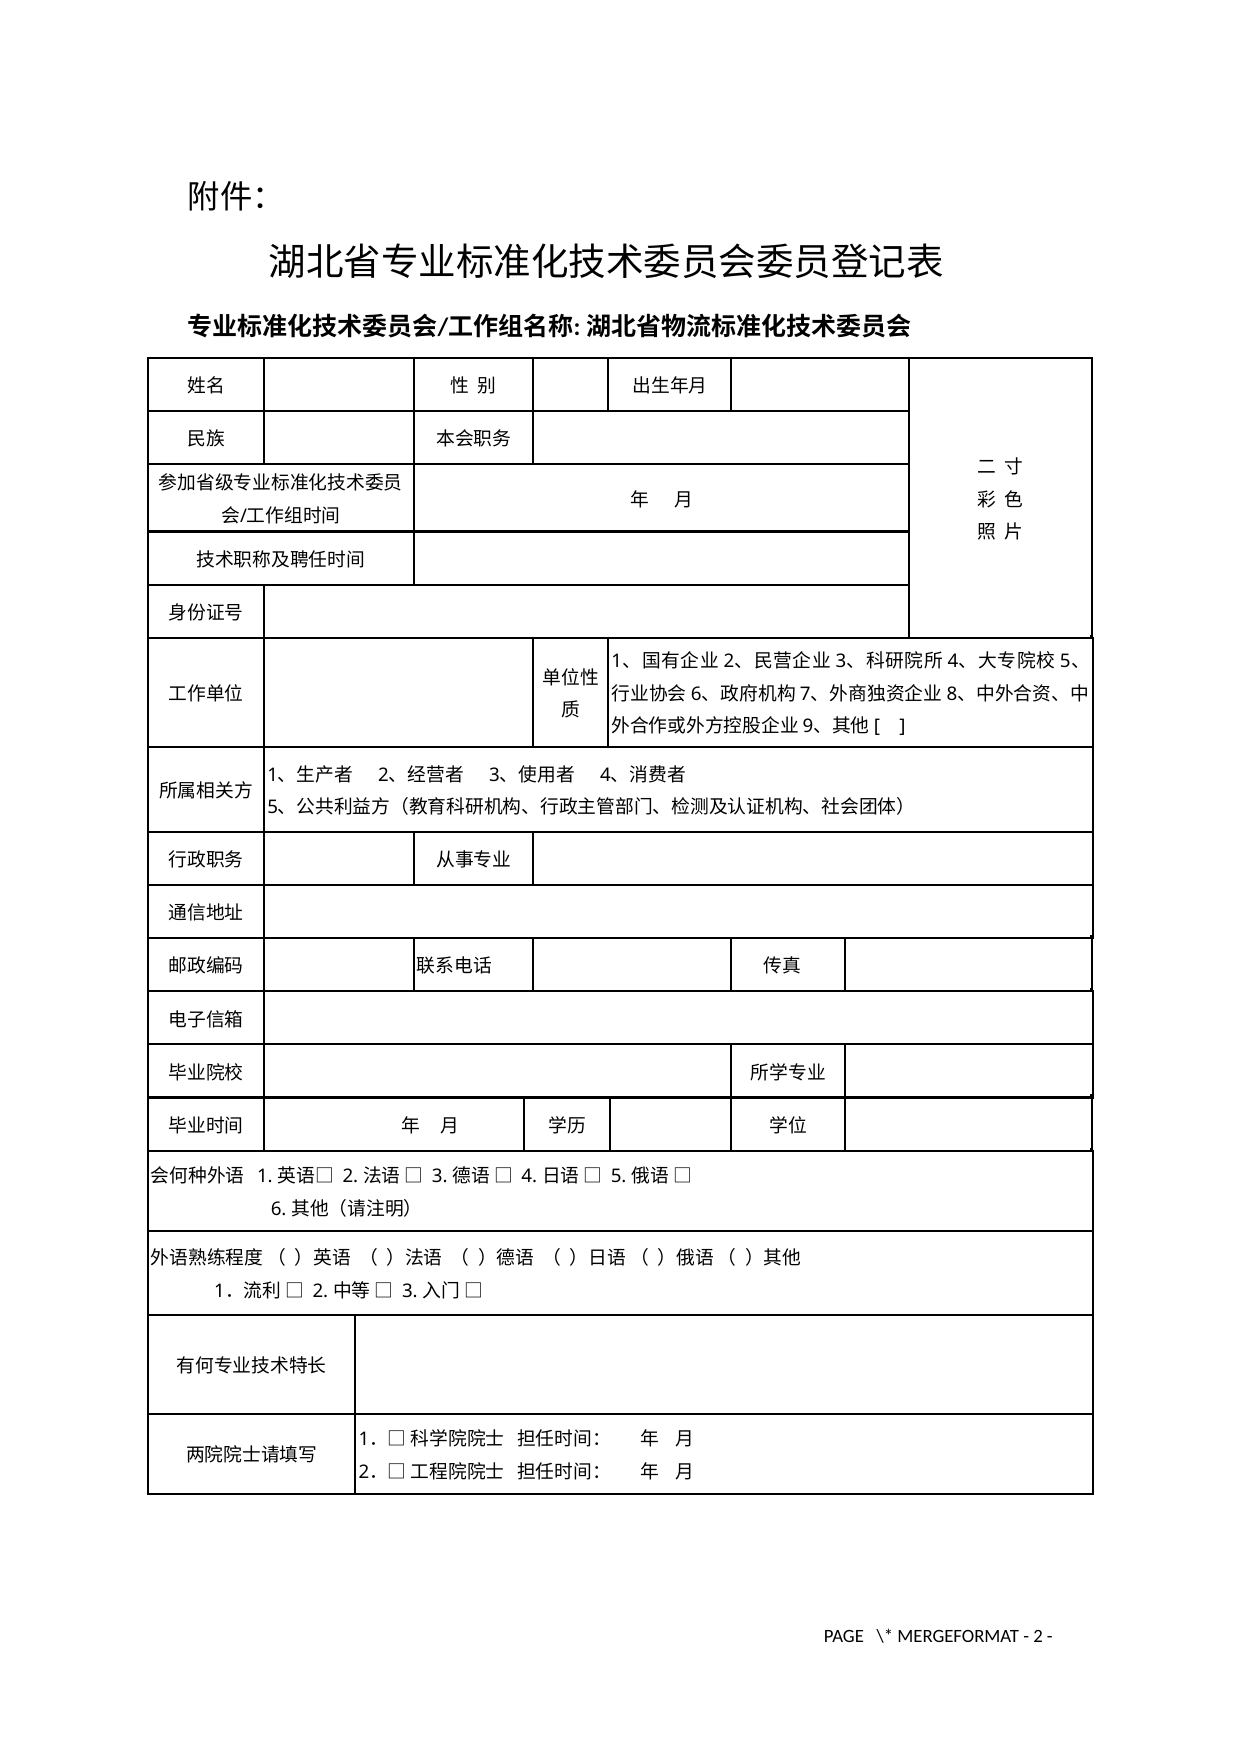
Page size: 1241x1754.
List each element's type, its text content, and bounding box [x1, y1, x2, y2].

table_cell 电子信箱 [149, 992, 263, 1043]
table_cell 单位性质 [534, 639, 607, 746]
table_cell 1、生产者 2、经营者 3、使用者 4、消费者 5、公共利益方（教育科研机构、行政主管部门、检测及认证机构、社会团体） [265, 748, 1092, 831]
table_cell 所属相关方 [149, 748, 263, 831]
table_cell [265, 639, 532, 746]
table_header [732, 359, 908, 410]
text 专业标准化技术委员会/工作组名称: 湖北省物流标准化技术委员会 [187, 292, 1053, 357]
table_cell [265, 939, 413, 990]
table_cell 学位 [732, 1099, 844, 1149]
table_header 出生年月 [609, 359, 730, 410]
table_header [534, 359, 607, 410]
table_cell 所学专业 [732, 1045, 844, 1096]
table_header [265, 359, 413, 410]
table_cell 两院院士请填写 [149, 1415, 354, 1492]
table_cell [265, 886, 1092, 937]
table_cell 参加省级专业标准化技术委员会/工作组时间 [149, 465, 413, 530]
table_cell 年 月 [265, 1099, 523, 1149]
table_cell [611, 1099, 730, 1149]
table_cell [846, 939, 1091, 990]
table_header 二 寸 彩 色 照 片 [910, 359, 1091, 637]
table_cell [534, 412, 908, 463]
text 湖北省专业标准化技术委员会委员登记表 [187, 227, 1024, 292]
table_cell 会何种外语 1. 英语□ 2. 法语 □ 3. 德语 □ 4. 日语 □ 5. 俄语 □ 6. 其他（请注明） [149, 1152, 1092, 1230]
table_cell 民族 [149, 412, 263, 463]
table_cell 毕业时间 [149, 1099, 263, 1149]
table_cell 技术职称及聘任时间 [149, 533, 413, 583]
table_cell [265, 833, 413, 884]
table_cell 行政职务 [149, 833, 263, 884]
table_cell 学历 [525, 1099, 609, 1149]
table_cell 外语熟练程度 （ ）英语 （ ）法语 （ ）德语 （ ）日语 （ ）俄语 （ ）其他 1．流利 □ 2. 中等 □ 3. 入门 □ [149, 1232, 1092, 1313]
table_cell 工作单位 [149, 639, 263, 746]
table_cell 本会职务 [415, 412, 532, 463]
table_cell 身份证号 [149, 586, 263, 637]
table_header 性 别 [415, 359, 532, 410]
table_cell [265, 1045, 730, 1096]
table_cell [534, 939, 730, 990]
table_cell 1、国有企业2、民营企业3、科研院所4、大专院校5、行业协会6、政府机构7、外商独资企业8、中外合资、中外合作或外方控股企业9、其他 [ ] [609, 639, 1092, 746]
text 附件： [187, 162, 1053, 227]
table_cell 从事专业 [415, 833, 532, 884]
table_cell [846, 1099, 1091, 1149]
table_cell [356, 1316, 1092, 1413]
table_cell 毕业院校 [149, 1045, 263, 1096]
table_cell [265, 992, 1092, 1043]
table_cell 年 月 [415, 465, 908, 530]
table_cell 邮政编码 [149, 939, 263, 990]
table_cell [534, 833, 1092, 884]
table_cell 有何专业技术特长 [149, 1316, 354, 1413]
table_header 姓名 [149, 359, 263, 410]
table_cell [265, 412, 413, 463]
table_cell [846, 1045, 1092, 1096]
table_cell [265, 586, 908, 637]
table_cell [415, 533, 908, 583]
table_cell 通信地址 [149, 886, 263, 937]
table_cell 联系电话 [415, 939, 532, 990]
table_cell 1．□ 科学院院士 担任时间： 年 月 2．□ 工程院院士 担任时间： 年 月 [356, 1415, 1092, 1492]
table_cell 传真 [732, 939, 844, 990]
